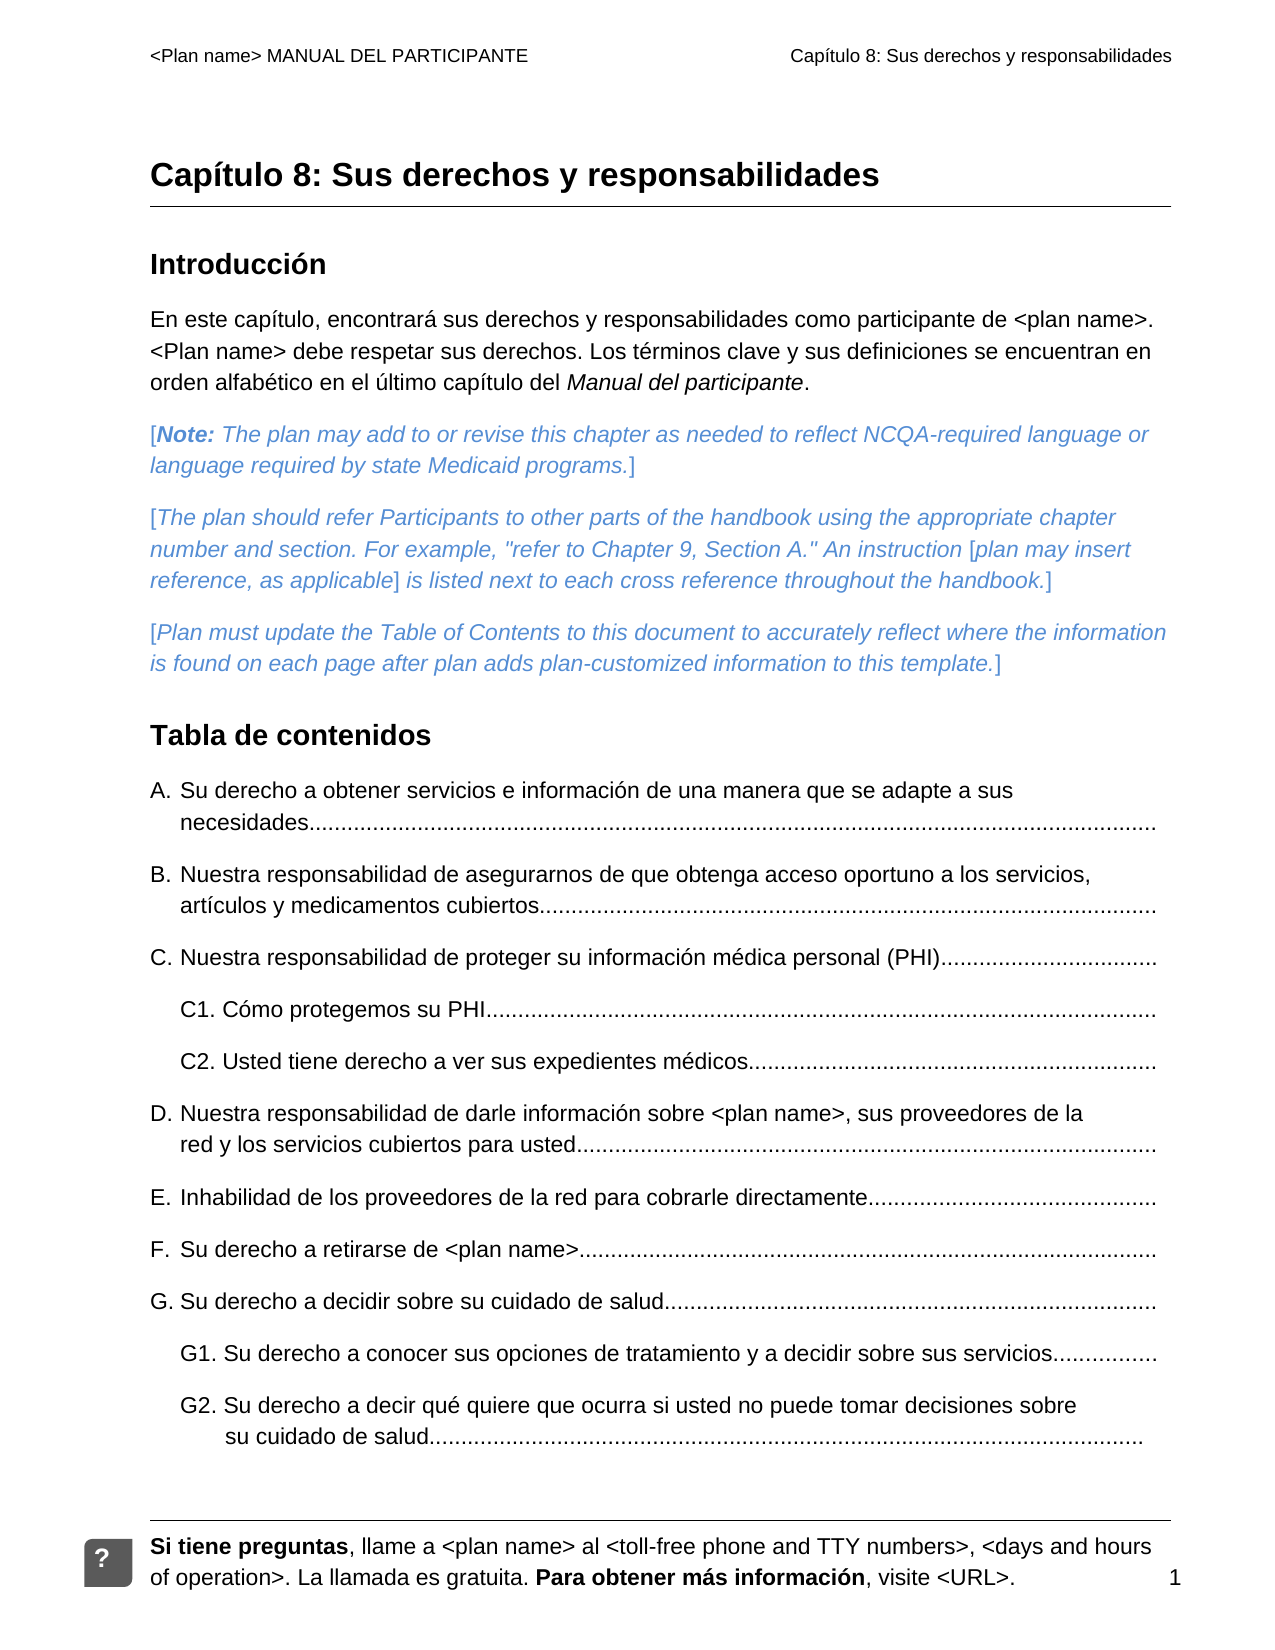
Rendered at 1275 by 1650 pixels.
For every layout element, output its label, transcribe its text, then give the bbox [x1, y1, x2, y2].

text En este capítulo, encontrará sus derechos y responsabilidades como participante de <plan name>. <Plan name> debe respetar sus derechos. Los términos clave y sus definiciones se encuentran en orden alfabético en el último capítulo del Manual del participante. [150, 303, 1171, 397]
text Introducción [150, 244, 1171, 282]
text [The plan should refer Participants to other parts of the handbook using the appropriate chapter number and section. For example, "refer to Chapter 9, Section A." An instruction [plan may insert reference, as applicable] is listed next to each cross reference throughout the handbook.] [150, 501, 1171, 594]
text [Note: The plan may add to or revise this chapter as needed to reflect NCQA-required language or language required by state Medicaid programs.] [150, 417, 1171, 480]
text Capítulo 8: Sus derechos y responsabilidades [150, 156, 1171, 206]
text [Plan must update the Table of Contents to this document to accurately reflect where the information is found on each page after plan adds plan-customized information to this template.] [150, 615, 1171, 678]
